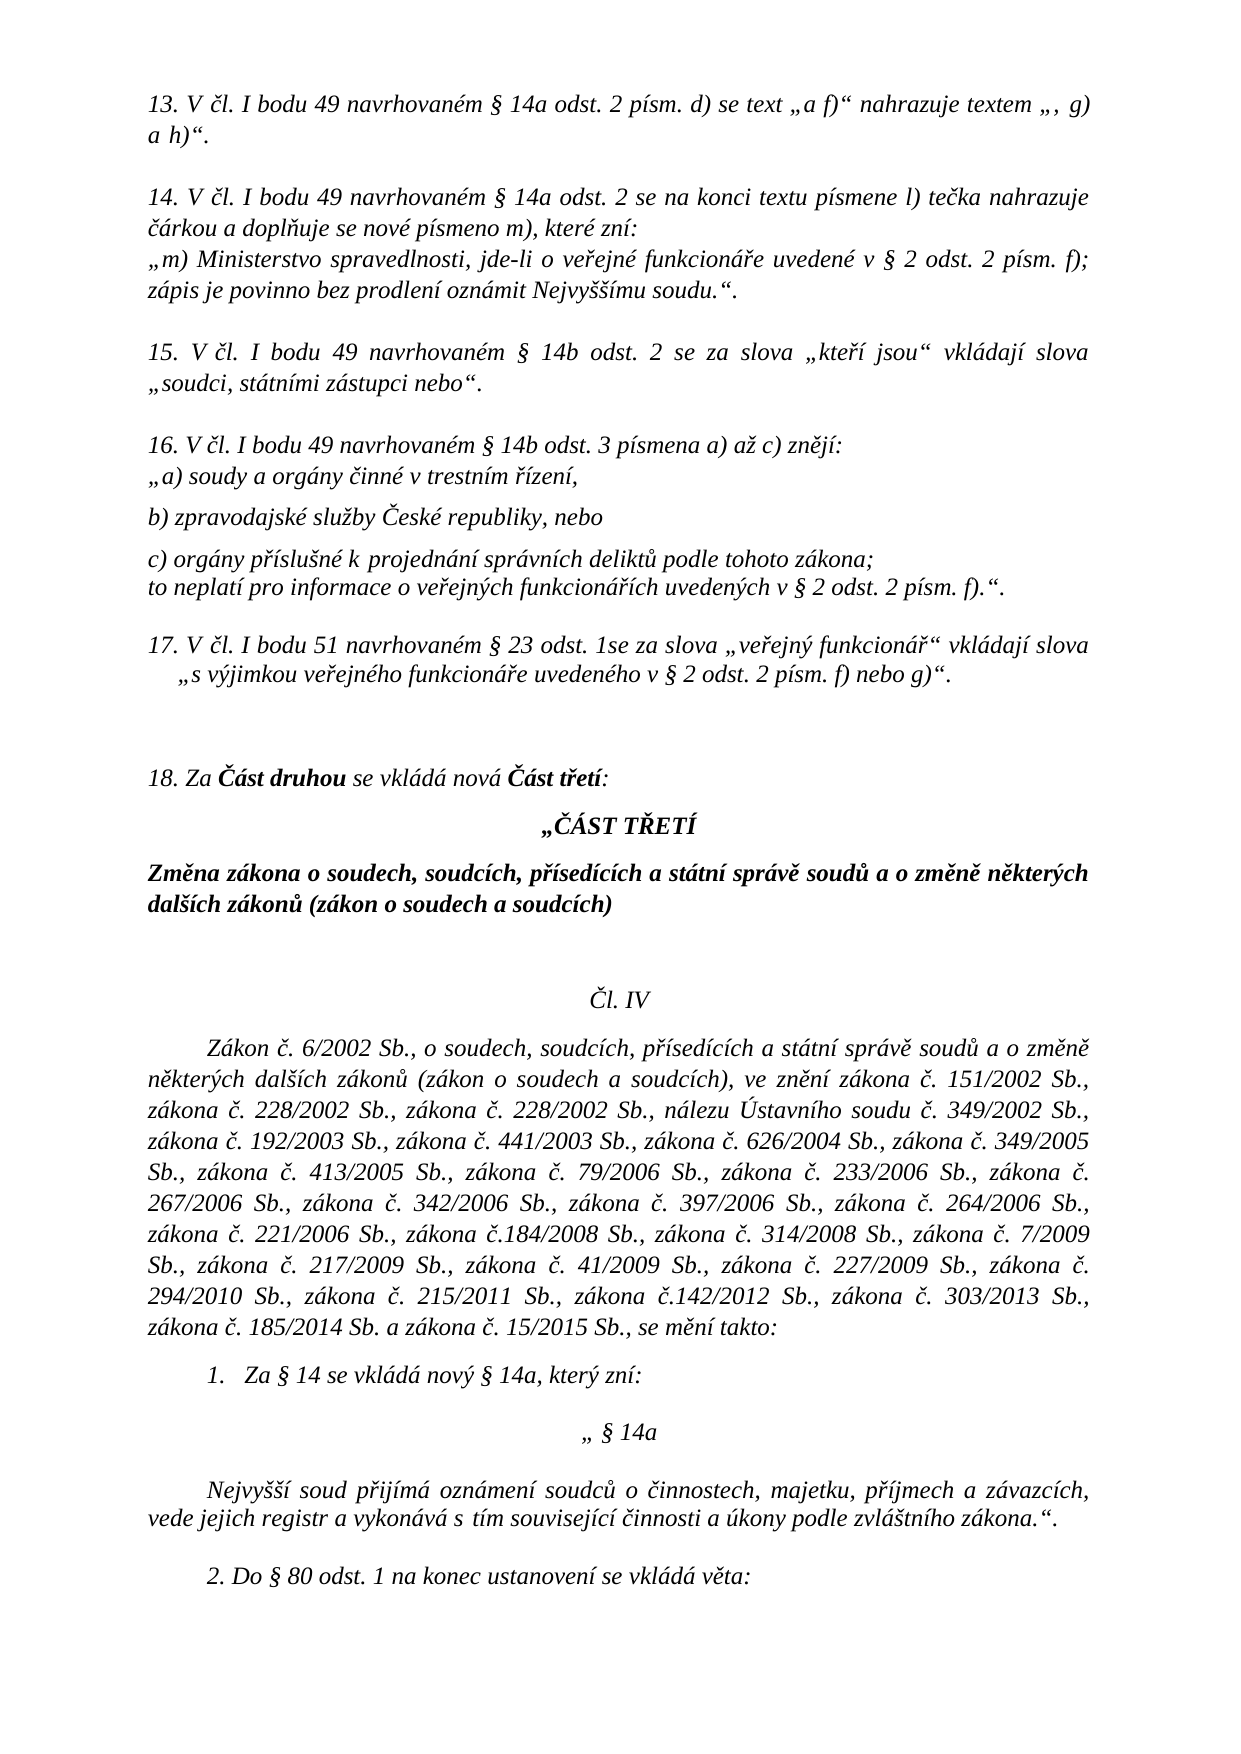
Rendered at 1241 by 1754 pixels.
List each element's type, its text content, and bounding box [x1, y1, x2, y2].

text 15. V čl. I bodu 49 navrhovaném § 14b odst. 2 se za slova „kteří jsou“ vkládají slova „soudci, státními zástupci nebo“. [148, 337, 1093, 397]
text b) zpravodajské služby České republiky, nebo [148, 502, 1093, 531]
text 17. V čl. I bodu 51 navrhovaném § 23 odst. 1se za slova „veřejný funkcionář“ vkládají slova „s výjimkou veřejného funkcionáře uvedeného v § 2 odst. 2 písm. f) nebo g)“. [148, 630, 1093, 687]
text 13. V čl. I bodu 49 navrhovaném § 14a odst. 2 písm. d) se text „a f)“ nahrazuje textem „, g) a h)“. [148, 89, 1093, 148]
text 14. V čl. I bodu 49 navrhovaném § 14a odst. 2 se na konci textu písmene l) tečka nahrazuje čárkou a doplňuje se nové písmeno m), které zní: [148, 182, 1093, 242]
text 18. Za Část druhou se vkládá nová Část třetí: [148, 763, 1093, 792]
text to neplatí pro informace o veřejných funkcionářích uvedených v § 2 odst. 2 písm. f).“. [148, 572, 1093, 601]
text c) orgány příslušné k projednání správních deliktů podle tohoto zákona; [148, 544, 1093, 572]
text „a) soudy a orgány činné v trestním řízení, [148, 461, 1093, 490]
text Nejvyšší soud přijímá oznámení soudců o činnostech, majetku, příjmech a závazcích, vede jejich registr a vykonává s tím související činnosti a úkony podle zvláštního zákona.“. [148, 1475, 1093, 1532]
text Změna zákona o soudech, soudcích, přísedících a státní správě soudů a o změně některých dalších zákonů (zákon o soudech a soudcích) [148, 858, 1093, 918]
text Zákon č. 6/2002 Sb., o soudech, soudcích, přísedících a státní správě soudů a o změně některých dalších zákonů (zákon o soudech a soudcích), ve znění zákona č. 151/2002 Sb., zákona č. 228/2002 Sb., zákona č. 228/2002 Sb., nálezu Ústavního soudu č. 349/2002 Sb., zákona č. 192/2003 Sb., zákona č. 441/2003 Sb., zákona č. 626/2004 Sb., zákona č. 349/2005 Sb., zákona č. 413/2005 Sb., zákona č. 79/2006 Sb., zákona č. 233/2006 Sb., zákona č. 267/2006 Sb., zákona č. 342/2006 Sb., zákona č. 397/2006 Sb., zákona č. 264/2006 Sb., zákona č. 221/2006 Sb., zákona č.184/2008 Sb., zákona č. 314/2008 Sb., zákona č. 7/2009 Sb., zákona č. 217/2009 Sb., zákona č. 41/2009 Sb., zákona č. 227/2009 Sb., zákona č. 294/2010 Sb., zákona č. 215/2011 Sb., zákona č.142/2012 Sb., zákona č. 303/2013 Sb., zákona č. 185/2014 Sb. a zákona č. 15/2015 Sb., se mění takto: [148, 1033, 1093, 1341]
text „ČÁST TŘETÍ [148, 811, 1093, 839]
text Čl. IV [148, 985, 1093, 1014]
list Za § 14 se vkládá nový § 14a, který zní: [207, 1360, 1093, 1388]
text „ § 14a [148, 1417, 1093, 1446]
text 16. V čl. I bodu 49 navrhovaném § 14b odst. 3 písmena a) až c) znějí: [148, 430, 1093, 459]
text 2. Do § 80 odst. 1 na konec ustanovení se vkládá věta: [148, 1561, 1093, 1590]
text „m) Ministerstvo spravedlnosti, jde-li o veřejné funkcionáře uvedené v § 2 odst. 2 písm. f); zápis je povinno bez prodlení oznámit Nejvyššímu soudu.“. [148, 244, 1093, 304]
